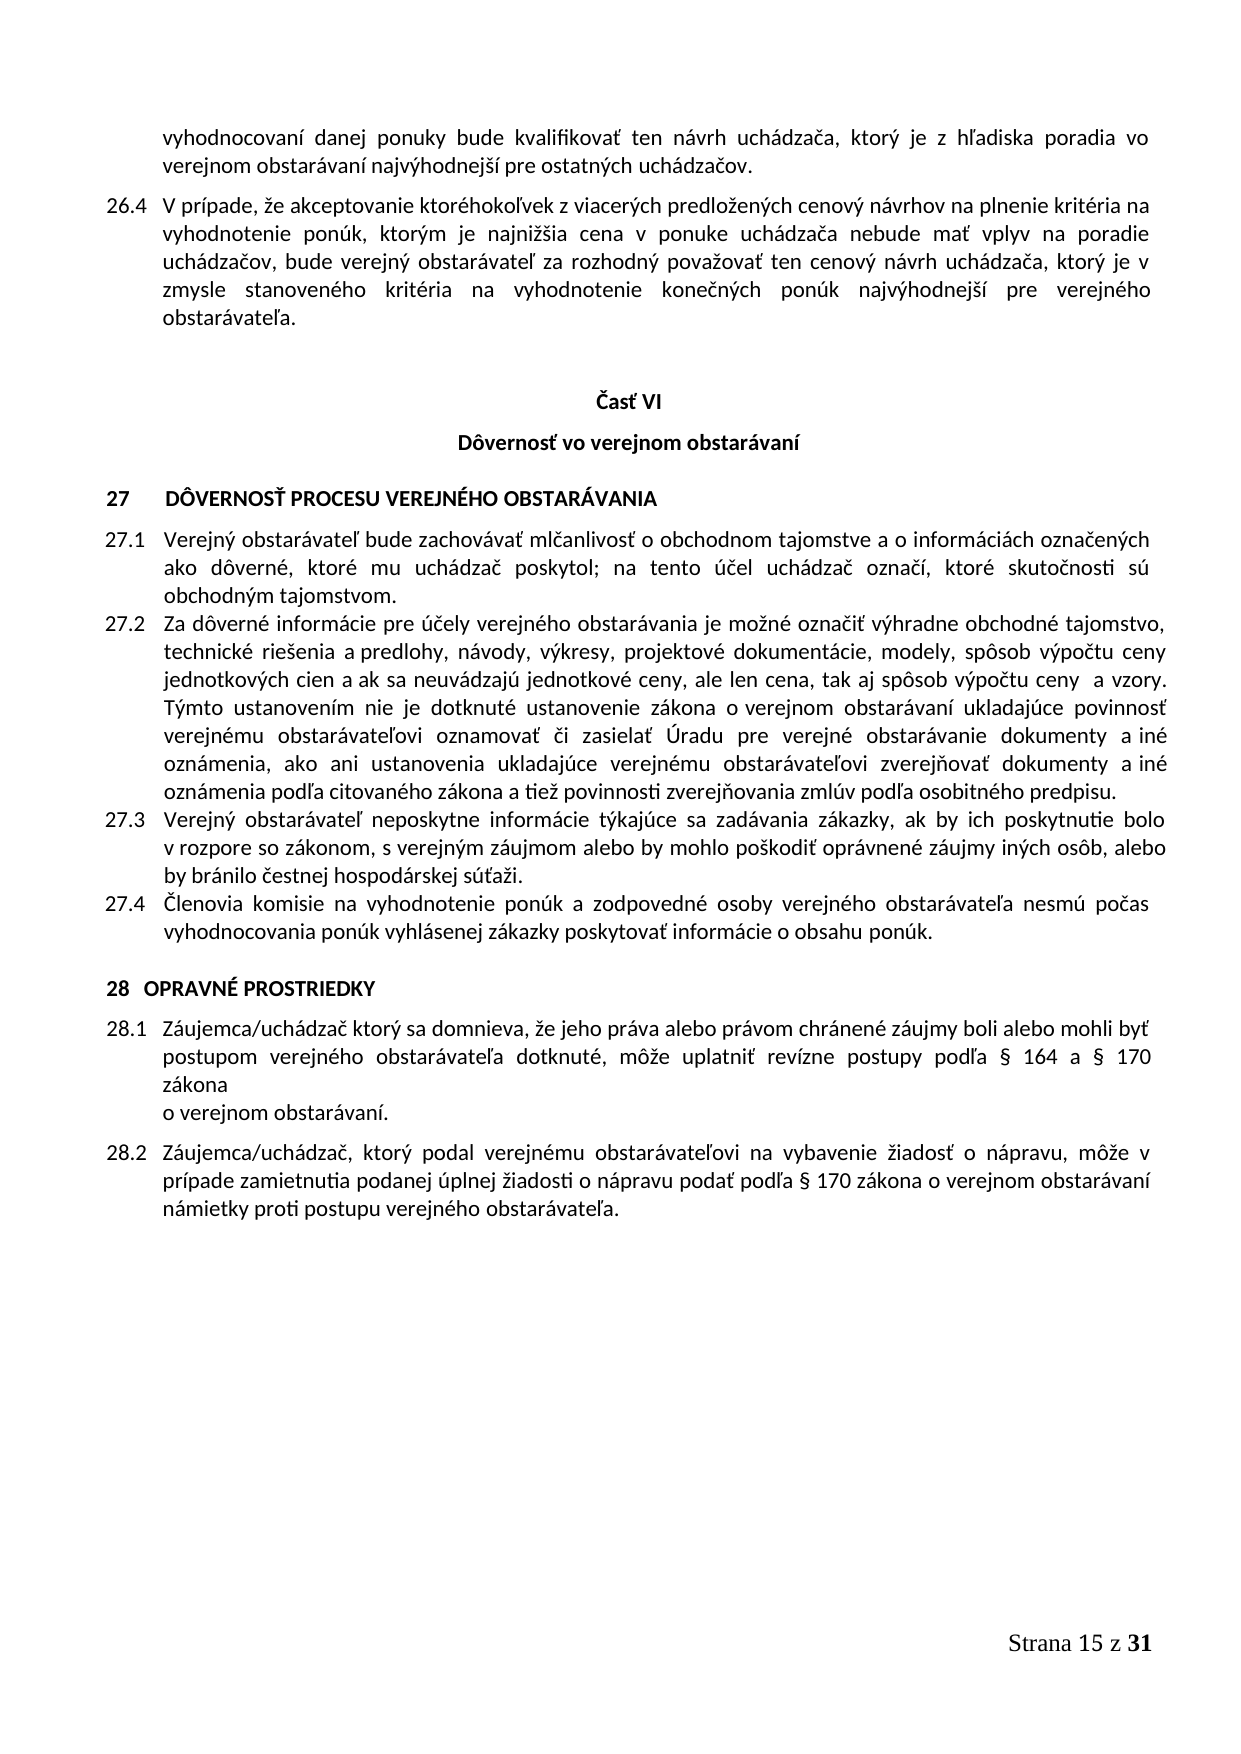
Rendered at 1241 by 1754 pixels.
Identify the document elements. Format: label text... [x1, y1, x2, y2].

list Členovia komisie na vyhodnotenie ponúk a zodpovedné osoby verejného obstarávateľa nesmú počas vyhodnocovania ponúk vyhlásenej zákazky poskytovať informácie o obsahu ponúk. [104, 889, 1151, 945]
subtitle Dôvernosť vo verejnom obstarávaní [209, 428, 1048, 456]
list Verejný obstarávateľ bude zachovávať mlčanlivosť o obchodnom tajomstve a o informáciách označených ako dôverné, ktoré mu uchádzač poskytol; na tento účel uchádzač označí, ktoré skutočnosti sú obchodným tajomstvom. [104, 525, 1152, 609]
list Verejný obstarávateľ neposkytne informácie týkajúce sa zadávania zákazky, ak by ich poskytnutie bolo v rozpore so zákonom, s verejným záujmom alebo by mohlo poškodiť oprávnené záujmy iných osôb, alebo by bránilo čestnej hospodárskej súťaži. [104, 805, 1167, 889]
list V prípade, že akceptovanie ktoréhokoľvek z viacerých predložených cenový návrhov na plnenie kritéria na vyhodnotenie ponúk, ktorým je najnižšia cena v ponuke uchádzača nebude mať vplyv na poradie uchádzačov, bude verejný obstarávateľ za rozhodný považovať ten cenový návrh uchádzača, ktorý je v zmysle stanoveného kritéria na vyhodnotenie konečných ponúk najvýhodnejší pre verejného obstarávateľa. [106, 191, 1151, 331]
list DÔVERNOSŤ PROCESU VEREJNÉHO OBSTARÁVANIA [106, 484, 1167, 512]
list Záujemca/uchádzač, ktorý podal verejnému obstarávateľovi na vybavenie žiadosť o nápravu, môže v prípade zamietnutia podanej úplnej žiadosti o nápravu podať podľa § 170 zákona o verejnom obstarávaní námietky proti postupu verejného obstarávateľa. [106, 1138, 1152, 1223]
list Za dôverné informácie pre účely verejného obstarávania je možné označiť výhradne obchodné tajomstvo, technické riešenia a predlohy, návody, výkresy, projektové dokumentácie, modely, spôsob výpočtu ceny jednotkových cien a ak sa neuvádzajú jednotkové ceny, ale len cena, tak aj spôsob výpočtu ceny a vzory. Týmto ustanovením nie je dotknuté ustanovenie zákona o verejnom obstarávaní ukladajúce povinnosť verejnému obstarávateľovi oznamovať či zasielať Úradu pre verejné obstarávanie dokumenty a iné oznámenia, ako ani ustanovenia ukladajúce verejnému obstarávateľovi zverejňovať dokumenty a iné oznámenia podľa citovaného zákona a tiež povinnosti zverejňovania zmlúv podľa osobitného predpisu. [104, 609, 1167, 805]
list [106, 123, 1151, 179]
text o verejnom obstarávaní. [162, 1098, 1167, 1126]
list OPRAVNÉ PROSTRIEDKY [106, 974, 1167, 1002]
text Časť VI [209, 387, 1049, 416]
list Záujemca/uchádzač ktorý sa domnieva, že jeho práva alebo právom chránené záujmy boli alebo mohli byť postupom verejného obstarávateľa dotknuté, môže uplatniť revízne postupy podľa § 164 a § 170 zákona [106, 1014, 1151, 1098]
